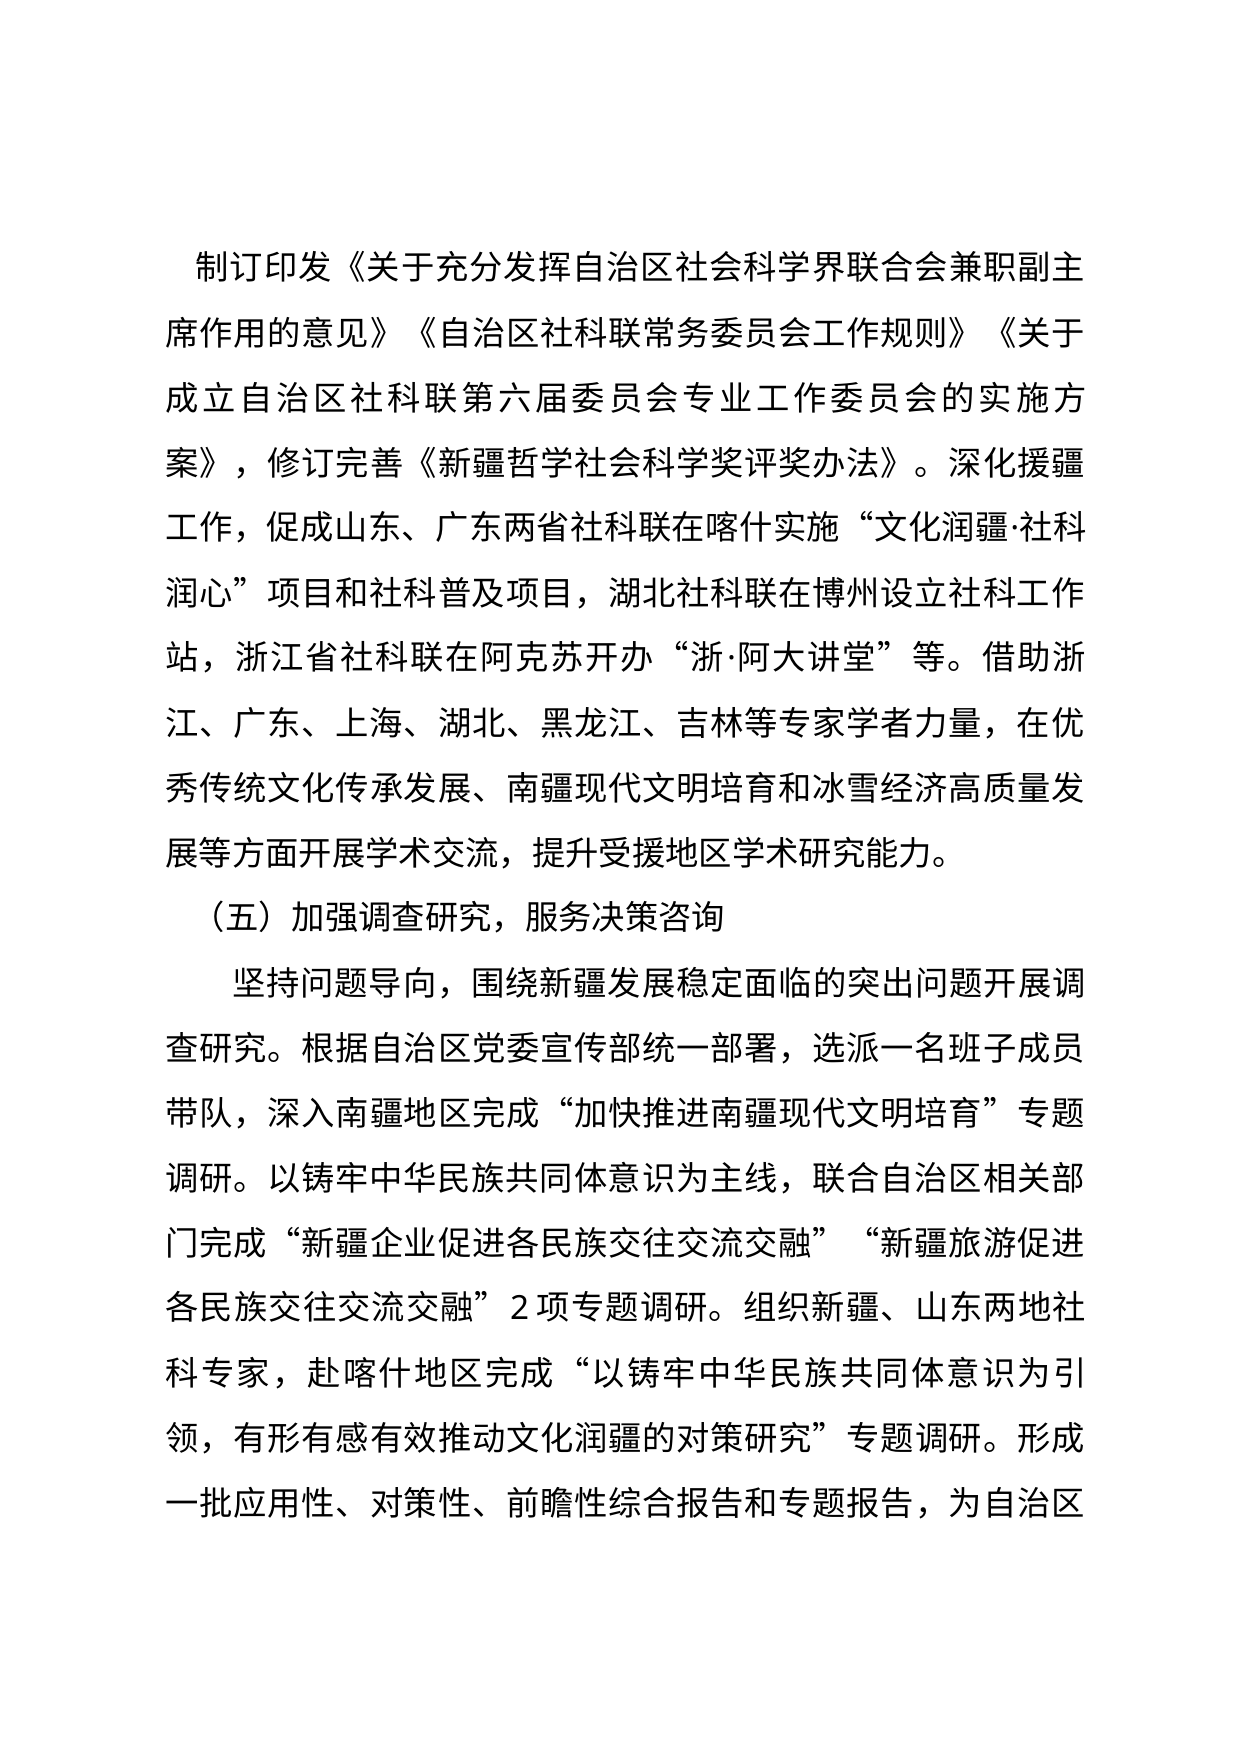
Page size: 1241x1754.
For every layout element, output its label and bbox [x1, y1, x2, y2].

text [165, 233, 1087, 948]
text [165, 948, 1087, 1533]
